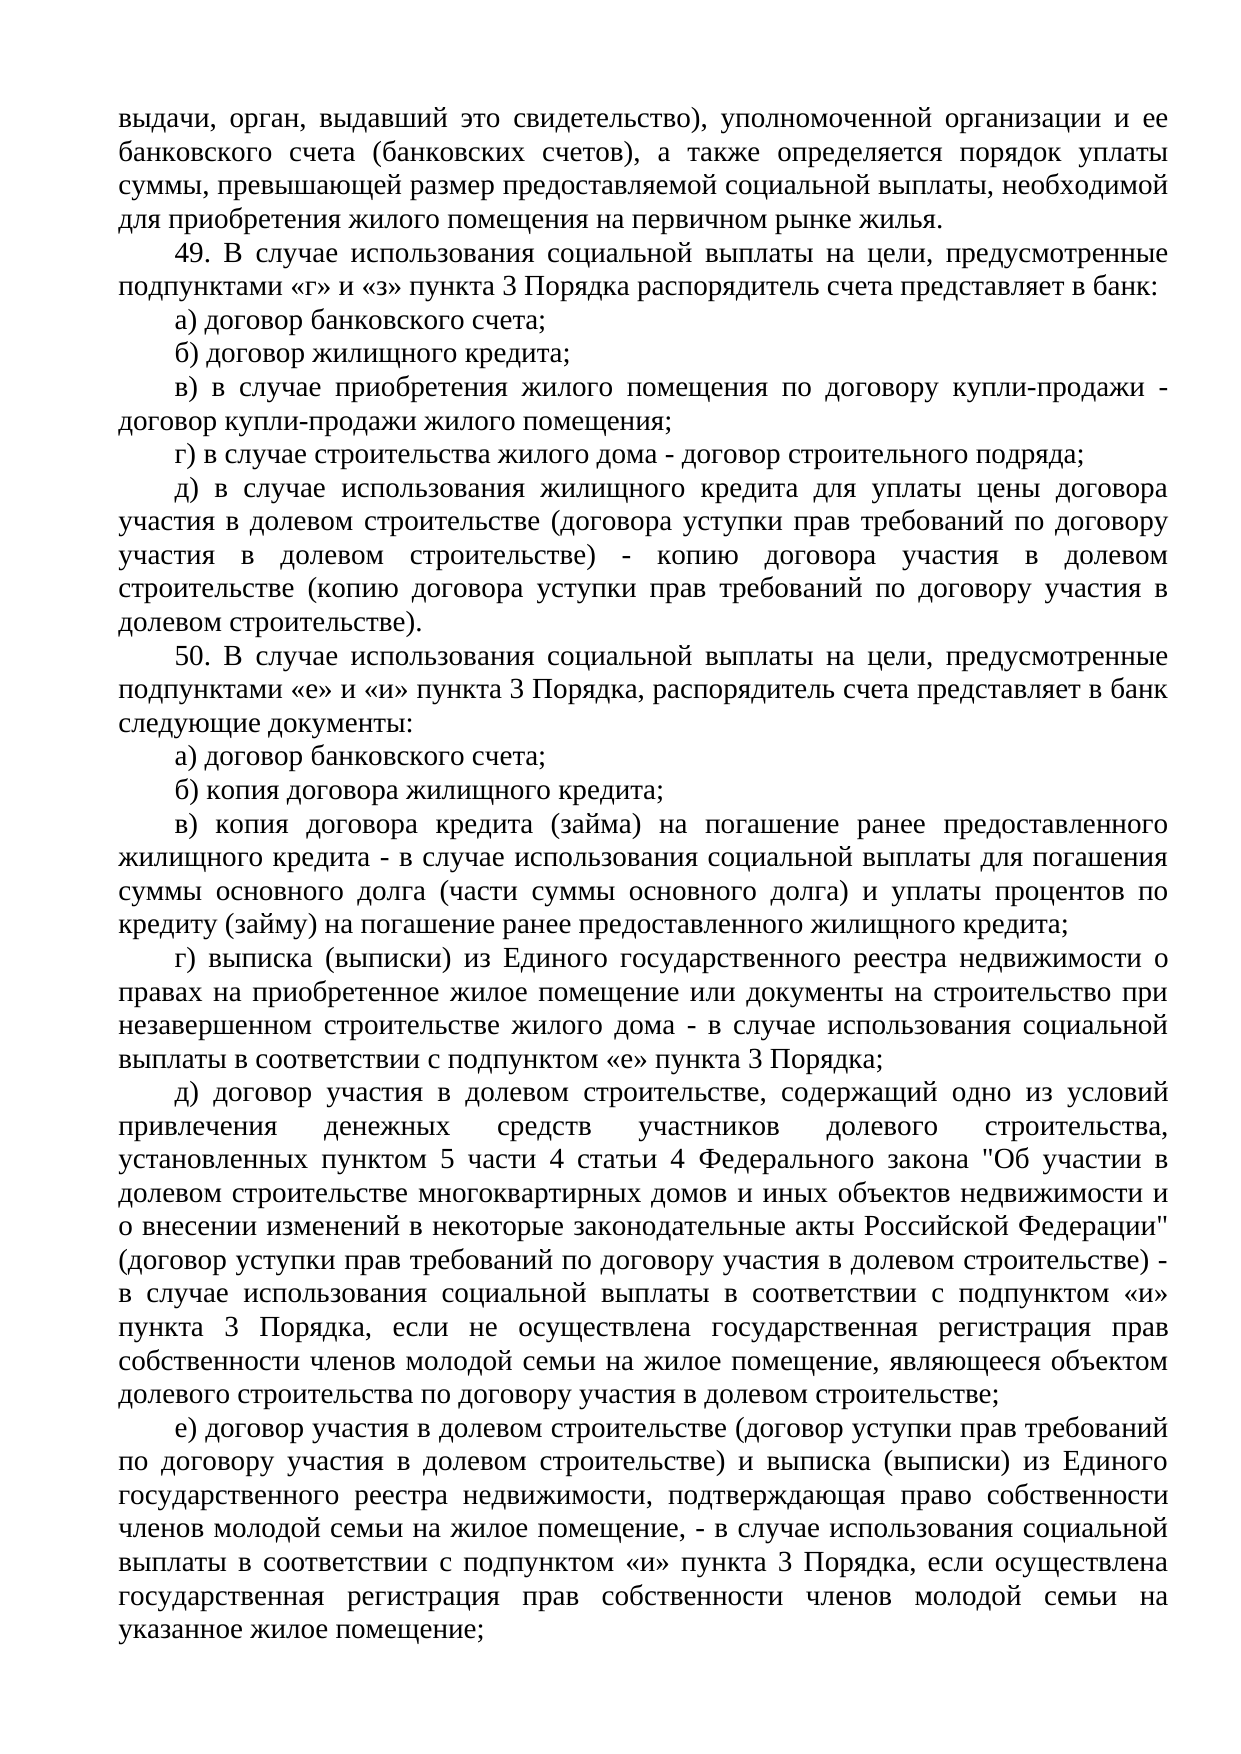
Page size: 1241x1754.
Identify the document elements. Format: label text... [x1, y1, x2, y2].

text д) договор участия в долевом строительстве, содержащий одно из условий привлечения денежных средств участников долевого строительства, установленных пунктом 5 части 4 статьи 4 Федерального закона "Об участии в долевом строительстве многоквартирных домов и иных объектов недвижимости и о внесении изменений в некоторые законодательные акты Российской Федерации" (договор уступки прав требований по договору участия в долевом строительстве) - в случае использования социальной выплаты в соответствии с подпунктом «и» пункта 3 Порядка, если не осуществлена государственная регистрация прав собственности членов молодой семьи на жилое помещение, являющееся объектом долевого строительства по договору участия в долевом строительстве; [118, 1074, 1169, 1410]
text 49. В случае использования социальной выплаты на цели, предусмотренные подпунктами «г» и «з» пункта 3 Порядка распорядитель счета представляет в банк: [118, 235, 1169, 302]
text г) в случае строительства жилого дома - договор строительного подряда; [118, 436, 1169, 470]
text а) договор банковского счета; [118, 302, 1169, 335]
text а) договор банковского счета; [118, 738, 1169, 772]
text 50. В случае использования социальной выплаты на цели, предусмотренные подпунктами «е» и «и» пункта 3 Порядка, распорядитель счета представляет в банк следующие документы: [118, 638, 1169, 738]
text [118, 100, 1169, 234]
text е) договор участия в долевом строительстве (договор уступки прав требований по договору участия в долевом строительстве) и выписка (выписки) из Единого государственного реестра недвижимости, подтверждающая право собственности членов молодой семьи на жилое помещение, - в случае использования социальной выплаты в соответствии с подпунктом «и» пункта 3 Порядка, если осуществлена государственная регистрация прав собственности членов молодой семьи на указанное жилое помещение; [118, 1410, 1169, 1645]
text б) копия договора жилищного кредита; [118, 772, 1169, 806]
text б) договор жилищного кредита; [118, 336, 1169, 369]
text в) копия договора кредита (займа) на погашение ранее предоставленного жилищного кредита - в случае использования социальной выплаты для погашения суммы основного долга (части суммы основного долга) и уплаты процентов по кредиту (займу) на погашение ранее предоставленного жилищного кредита; [118, 806, 1169, 940]
text в) в случае приобретения жилого помещения по договору купли-продажи - договор купли-продажи жилого помещения; [118, 369, 1169, 436]
text г) выписка (выписки) из Единого государственного реестра недвижимости о правах на приобретенное жилое помещение или документы на строительство при незавершенном строительстве жилого дома - в случае использования социальной выплаты в соответствии с подпунктом «е» пункта 3 Порядка; [118, 940, 1169, 1074]
text д) в случае использования жилищного кредита для уплаты цены договора участия в долевом строительстве (договора уступки прав требований по договору участия в долевом строительстве) - копию договора участия в долевом строительстве (копию договора уступки прав требований по договору участия в долевом строительстве). [118, 470, 1169, 638]
